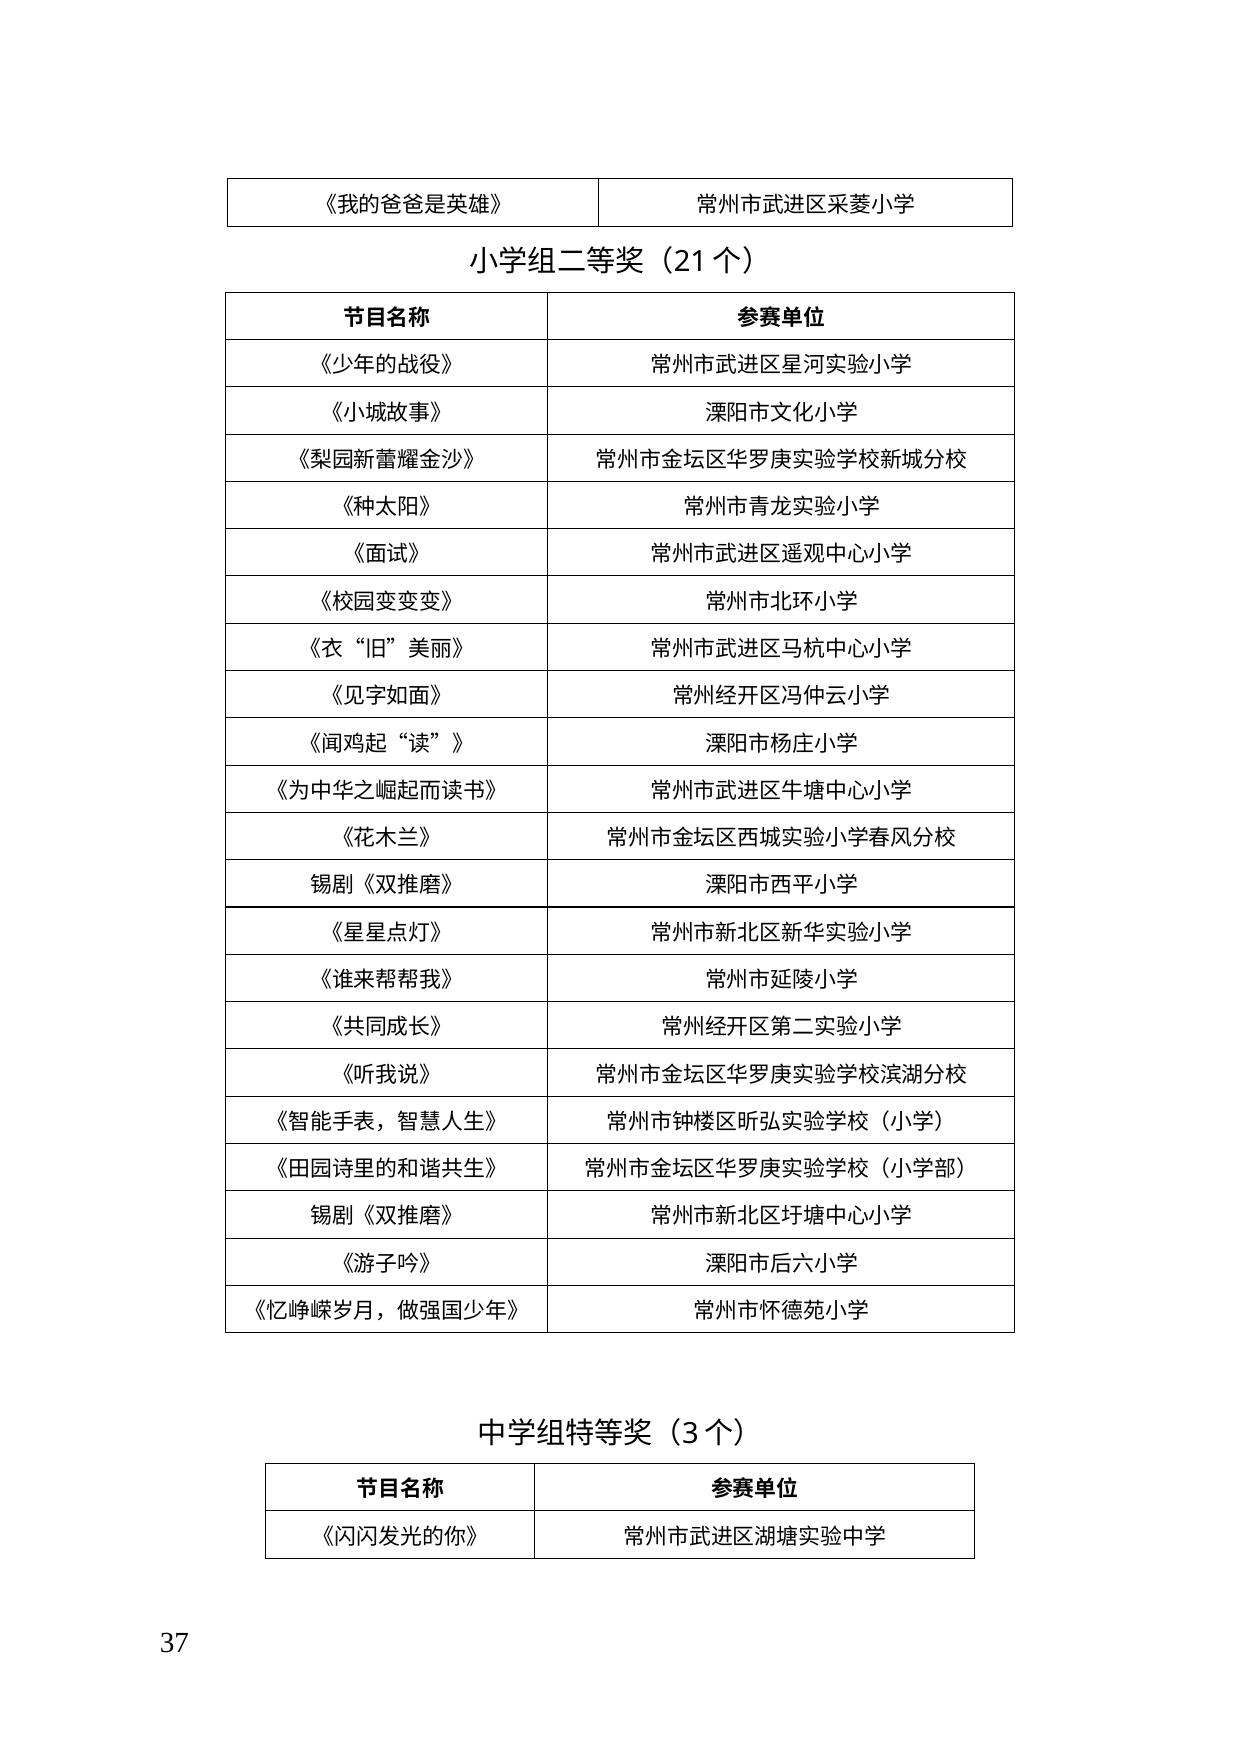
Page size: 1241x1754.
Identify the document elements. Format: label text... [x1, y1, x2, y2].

table_cell 《面试》 [226, 529, 547, 575]
table_cell 常州市武进区牛塘中心小学 [548, 766, 1014, 812]
table_header 参赛单位 [535, 1464, 974, 1510]
table_cell 锡剧《双推磨》 [226, 1191, 547, 1237]
table_cell 《衣“旧”美丽》 [226, 624, 547, 670]
table_cell 常州市金坛区华罗庚实验学校滨湖分校 [548, 1049, 1014, 1096]
table_cell 常州市金坛区西城实验小学春风分校 [548, 813, 1014, 859]
table_cell 常州经开区第二实验小学 [548, 1002, 1014, 1048]
table_cell 《见字如面》 [226, 671, 547, 717]
table_cell 常州市金坛区华罗庚实验学校新城分校 [548, 435, 1014, 481]
table_cell 《梨园新蕾耀金沙》 [226, 435, 547, 481]
table_cell 溧阳市西平小学 [548, 860, 1014, 906]
table_cell 常州市延陵小学 [548, 955, 1014, 1001]
table_cell 《种太阳》 [226, 482, 547, 528]
table_cell 《游子吟》 [226, 1239, 547, 1285]
table_cell 常州经开区冯仲云小学 [548, 671, 1014, 717]
table_cell 《为中华之崛起而读书》 [226, 766, 547, 812]
table_cell 《田园诗里的和谐共生》 [226, 1144, 547, 1190]
table_header 节目名称 [226, 293, 547, 339]
table_cell 常州市武进区星河实验小学 [548, 340, 1014, 386]
table_cell 《谁来帮帮我》 [226, 955, 547, 1001]
table_cell 常州市新北区圩塘中心小学 [548, 1191, 1014, 1237]
table_cell 溧阳市后六小学 [548, 1239, 1014, 1285]
text 中学组特等奖（3个） [159, 1398, 1081, 1463]
table_cell 《共同成长》 [226, 1002, 547, 1048]
table_cell 《校园变变变》 [226, 576, 547, 623]
table_cell 常州市钟楼区昕弘实验学校（小学） [548, 1097, 1014, 1143]
text 小学组二等奖（21个） [159, 227, 1081, 292]
table_cell 常州市北环小学 [548, 576, 1014, 623]
table_cell 《忆峥嵘岁月，做强国少年》 [226, 1286, 547, 1332]
table_cell 《小城故事》 [226, 387, 547, 433]
table_cell 常州市武进区湖塘实验中学 [535, 1511, 974, 1558]
table_cell 常州市青龙实验小学 [548, 482, 1014, 528]
table_cell 《我的爸爸是英雄》 [228, 179, 598, 226]
table_cell 常州市新北区新华实验小学 [548, 908, 1014, 954]
table_cell 溧阳市文化小学 [548, 387, 1014, 433]
table_cell 常州市武进区采菱小学 [599, 179, 1012, 226]
table_cell 常州市金坛区华罗庚实验学校（小学部） [548, 1144, 1014, 1190]
table_cell 《闻鸡起“读”》 [226, 718, 547, 764]
table_cell 《听我说》 [226, 1049, 547, 1096]
table_cell 《闪闪发光的你》 [266, 1511, 534, 1558]
table_cell 《智能手表，智慧人生》 [226, 1097, 547, 1143]
table_cell 常州市武进区马杭中心小学 [548, 624, 1014, 670]
table_cell 锡剧《双推磨》 [226, 860, 547, 906]
table_cell 《星星点灯》 [226, 908, 547, 954]
table_header 节目名称 [266, 1464, 534, 1510]
table_cell 常州市怀德苑小学 [548, 1286, 1014, 1332]
table_cell 《花木兰》 [226, 813, 547, 859]
table_header 参赛单位 [548, 293, 1014, 339]
table_cell 溧阳市杨庄小学 [548, 718, 1014, 764]
table_cell 常州市武进区遥观中心小学 [548, 529, 1014, 575]
table_cell 《少年的战役》 [226, 340, 547, 386]
